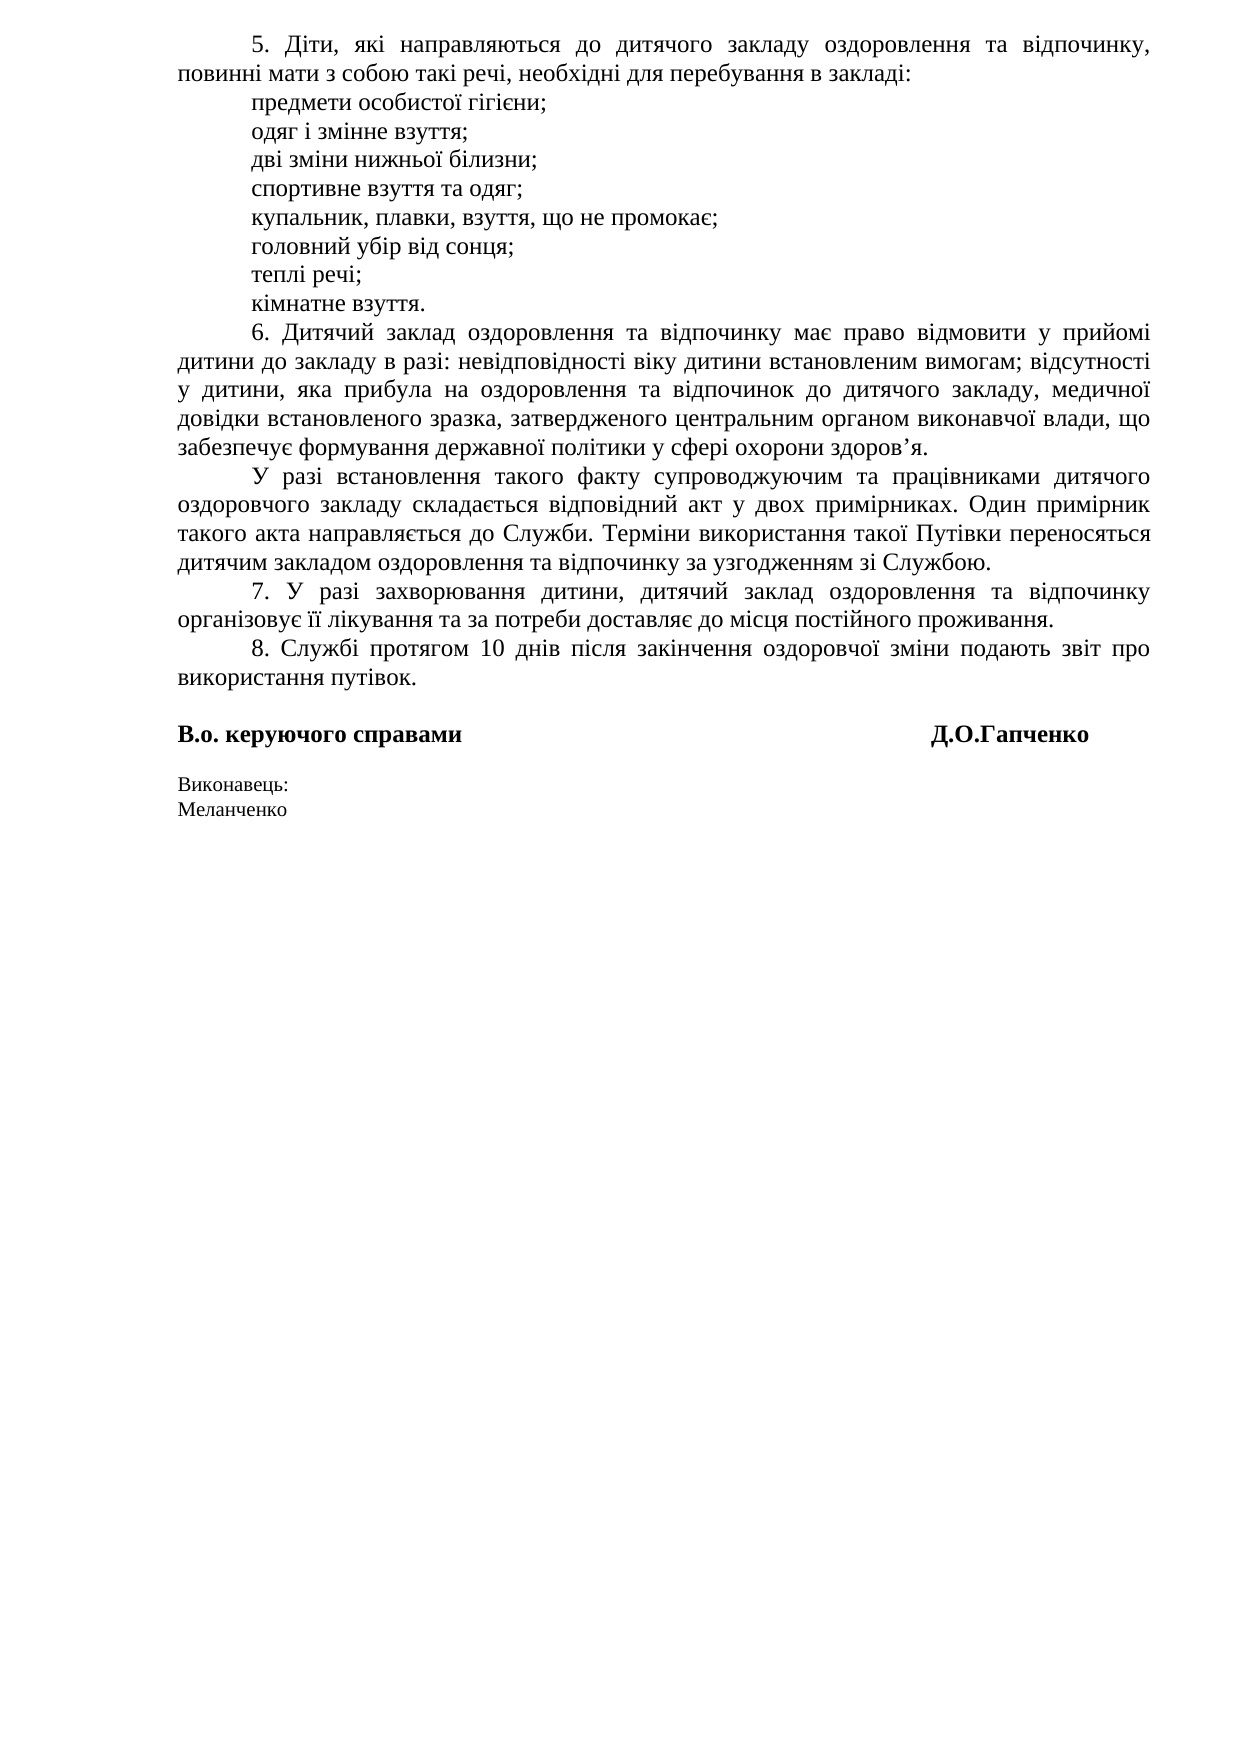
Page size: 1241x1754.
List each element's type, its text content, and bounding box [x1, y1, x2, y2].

text кімнатне взуття. [177, 288, 1152, 317]
text У разі встановлення такого факту супроводжуючим та працівниками дитячого оздоровчого закладу складається відповідний акт у двох примірниках. Один примірник такого акта направляється до Служби. Терміни використання такої Путівки переносяться дитячим закладом оздоровлення та відпочинку за узгодженням зі Службою. [177, 461, 1152, 576]
text теплі речі; [177, 259, 1152, 288]
text 5. Діти, які направляються до дитячого закладу оздоровлення та відпочинку, повинні мати з собою такі речі, необхідні для перебування в закладі: [177, 29, 1152, 87]
text Меланченко [177, 796, 1152, 821]
text одяг і змінне взуття; [177, 116, 1152, 144]
text 7. У разі захворювання дитини, дитячий заклад оздоровлення та відпочинку організовує її лікування та за потреби доставляє до місця постійного проживання. [177, 576, 1152, 633]
text Виконавець: [177, 772, 1152, 796]
text 6. Дитячий заклад оздоровлення та відпочинку має право відмовити у прийомі дитини до закладу в разі: невідповідності віку дитини встановленим вимогам; відсутності у дитини, яка прибула на оздоровлення та відпочинок до дитячого закладу, медичної довідки встановленого зразка, затвердженого центральним органом виконавчої влади, що забезпечує формування державної політики у сфері охорони здоров’я. [177, 317, 1152, 461]
text головний убір від сонця; [177, 231, 1152, 259]
text предмети особистої гігієни; [177, 87, 1152, 116]
text 8. Службі протягом 10 днів після закінчення оздоровчої зміни подають звіт про використання путівок. [177, 633, 1152, 691]
text купальник, плавки, взуття, що не промокає; [177, 202, 1152, 231]
text В.о. керуючого справами Д.О.Гапченко [177, 719, 1152, 748]
text дві зміни нижньої білизни; [177, 144, 1152, 173]
text спортивне взуття та одяг; [177, 173, 1152, 202]
